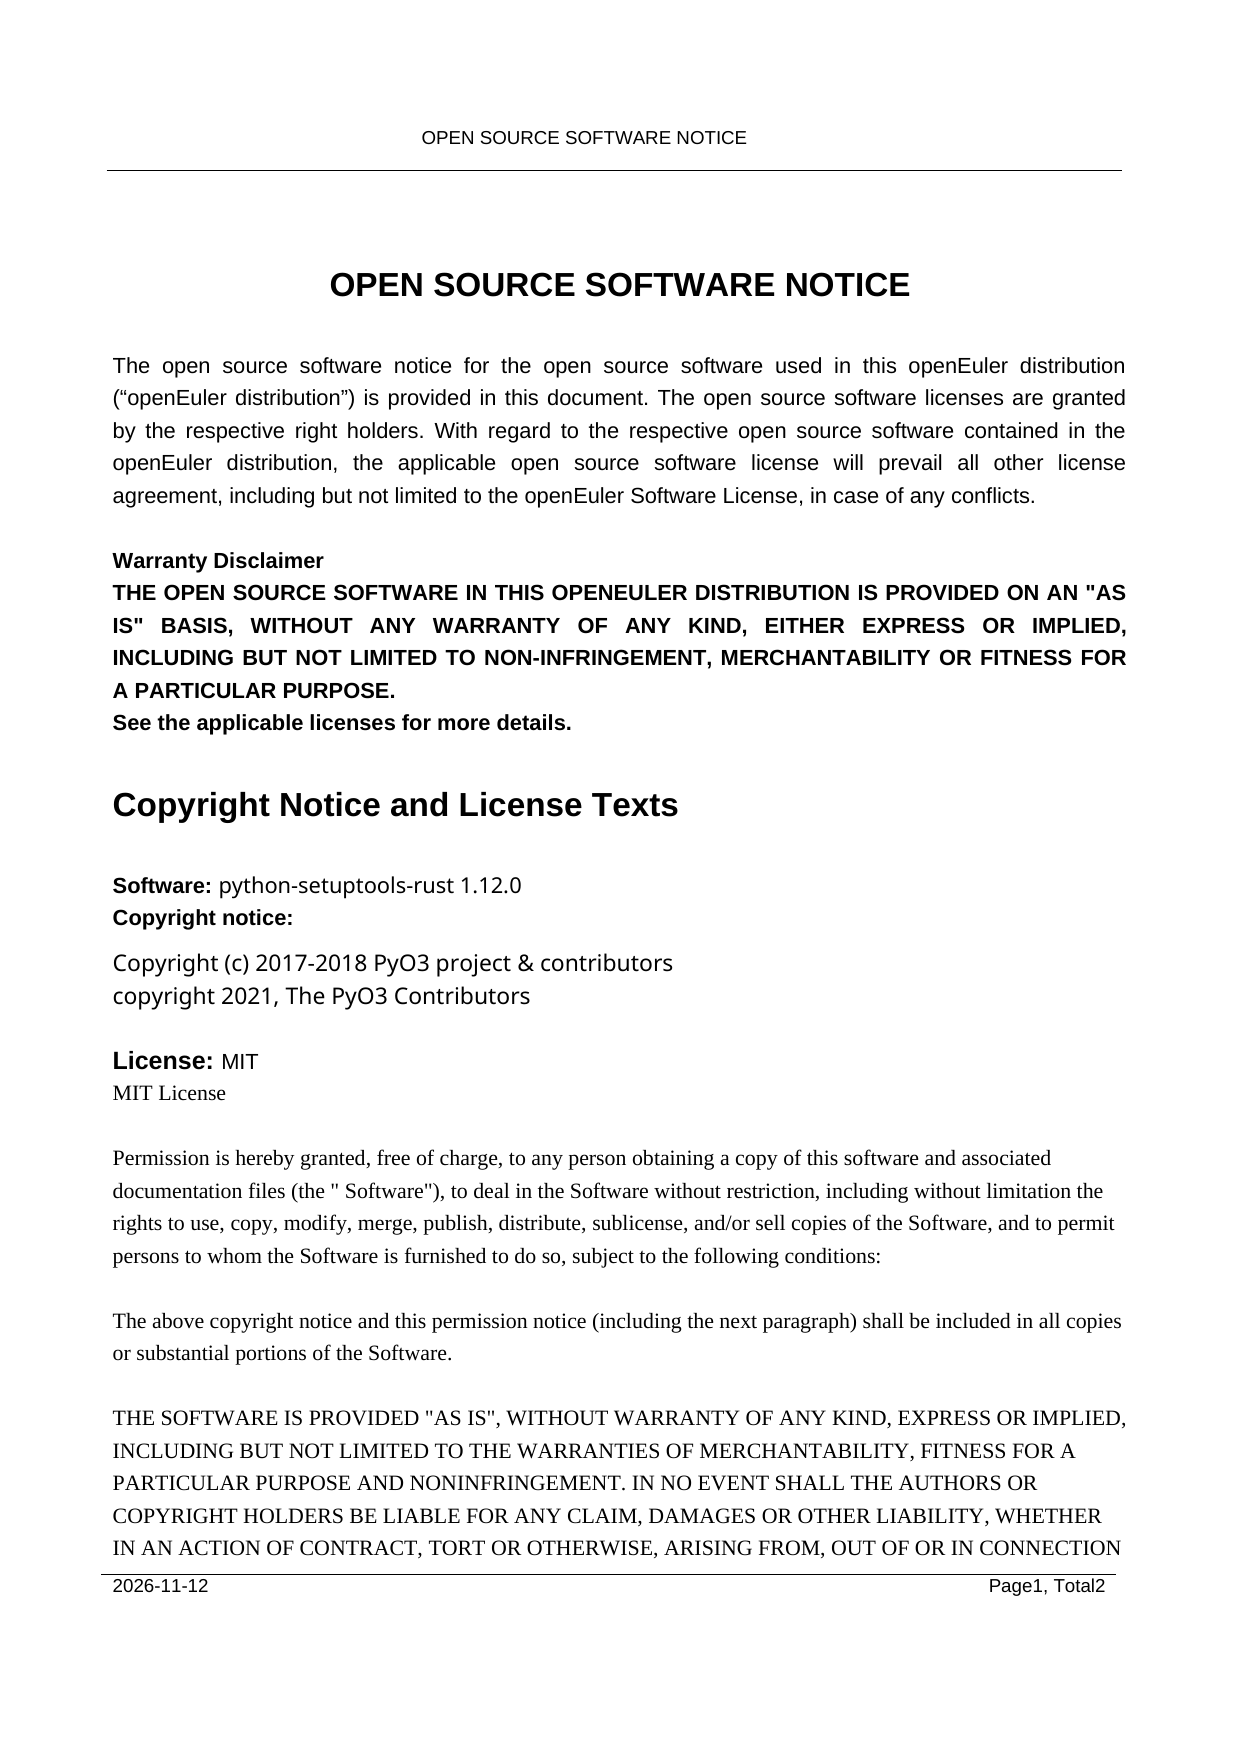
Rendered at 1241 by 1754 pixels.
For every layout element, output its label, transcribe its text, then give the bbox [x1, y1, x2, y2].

text THE OPEN SOURCE SOFTWARE IN THIS OPENEULER DISTRIBUTION IS PROVIDED ON AN "AS IS" BASIS, WITHOUT ANY WARRANTY OF ANY KIND, EITHER EXPRESS OR IMPLIED, INCLUDING BUT NOT LIMITED TO NON-INFRINGEMENT, MERCHANTABILITY OR FITNESS FOR A PARTICULAR PURPOSE. See the applicable licenses for more details. [112, 576, 1128, 739]
text The open source software notice for the open source software used in this openEuler distribution (“openEuler distribution”) is provided in this document. The open source software licenses are granted by the respective right holders. With regard to the respective open source software contained in the openEuler distribution, the applicable open source software license will prevail all other license agreement, including but not limited to the openEuler Software License, in case of any conflicts. [112, 349, 1128, 511]
text Copyright Notice and License Texts [112, 771, 1128, 836]
text License: MIT [112, 1044, 1128, 1077]
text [112, 1077, 1128, 1564]
text Warranty Disclaimer [112, 544, 1128, 576]
text Copyright (c) 2017-2018 PyO3 project & contributors copyright 2021, The PyO3 Contributors [112, 947, 1128, 1044]
title Software: python-setuptools-rust 1.12.0 [112, 869, 1128, 901]
text Copyright notice: [112, 901, 1128, 934]
text OPEN SOURCE SOFTWARE NOTICE [112, 251, 1128, 316]
